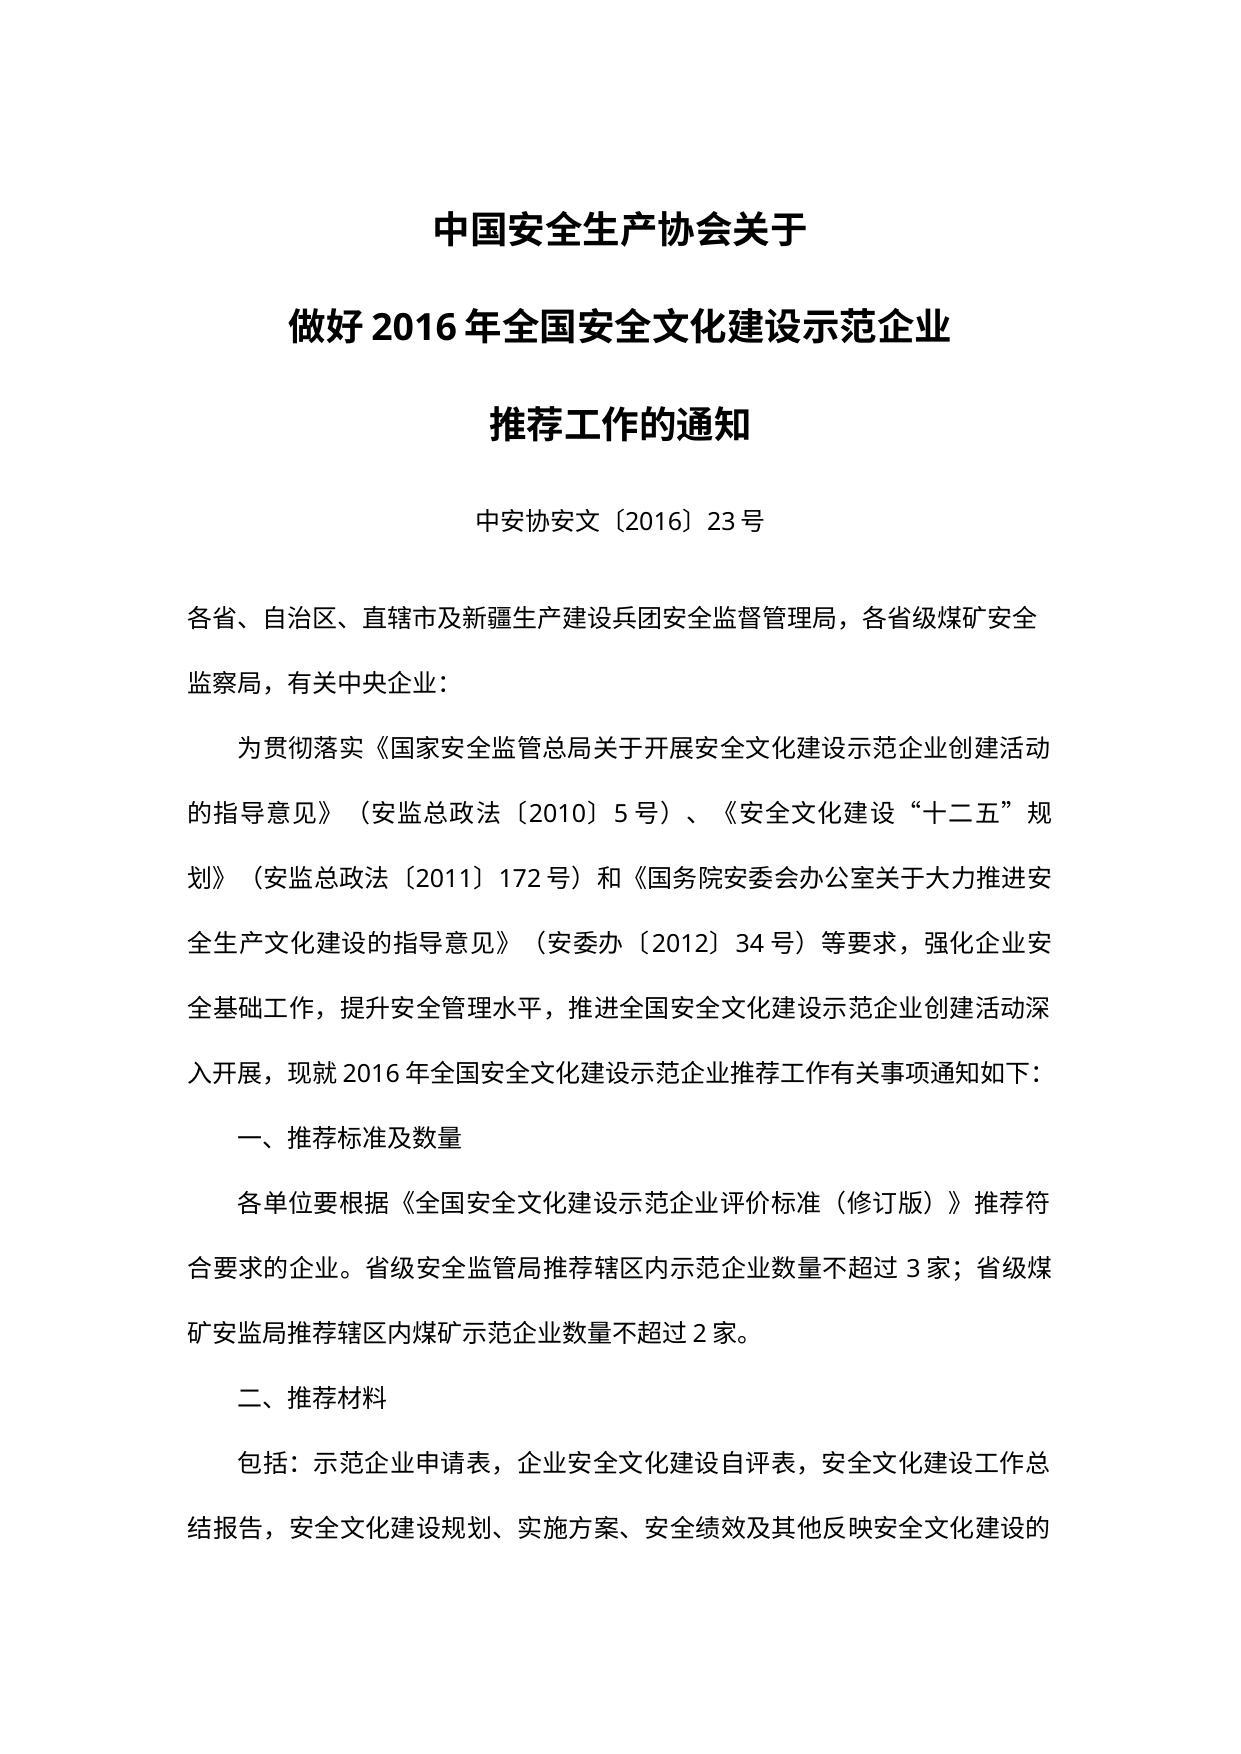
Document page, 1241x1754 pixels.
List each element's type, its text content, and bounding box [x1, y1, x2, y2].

text 各省、自治区、直辖市及新疆生产建设兵团安全监督管理局，各省级煤矿安全监察局，有关中央企业： [187, 584, 1053, 714]
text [187, 1429, 1053, 1559]
text 为贯彻落实《国家安全监管总局关于开展安全文化建设示范企业创建活动的指导意见》（安监总政法〔2010〕5号）、《安全文化建设“十二五”规划》（安监总政法〔2011〕172号）和《国务院安委会办公室关于大力推进安全生产文化建设的指导意见》（安委办〔2012〕34号）等要求，强化企业安全基础工作，提升安全管理水平，推进全国安全文化建设示范企业创建活动深入开展，现就2016年全国安全文化建设示范企业推荐工作有关事项通知如下： [187, 714, 1053, 1104]
text 中国安全生产协会关于 [187, 194, 1053, 259]
text 中安协安文〔2016〕23号 [187, 487, 1053, 552]
text 推荐工作的通知 [187, 389, 1053, 454]
text 二、推荐材料 [187, 1364, 1053, 1429]
text 各单位要根据《全国安全文化建设示范企业评价标准（修订版）》推荐符合要求的企业。省级安全监管局推荐辖区内示范企业数量不超过3家；省级煤矿安监局推荐辖区内煤矿示范企业数量不超过2家。 [187, 1169, 1053, 1364]
text 一、推荐标准及数量 [187, 1104, 1053, 1169]
text 做好2016年全国安全文化建设示范企业 [187, 292, 1053, 357]
